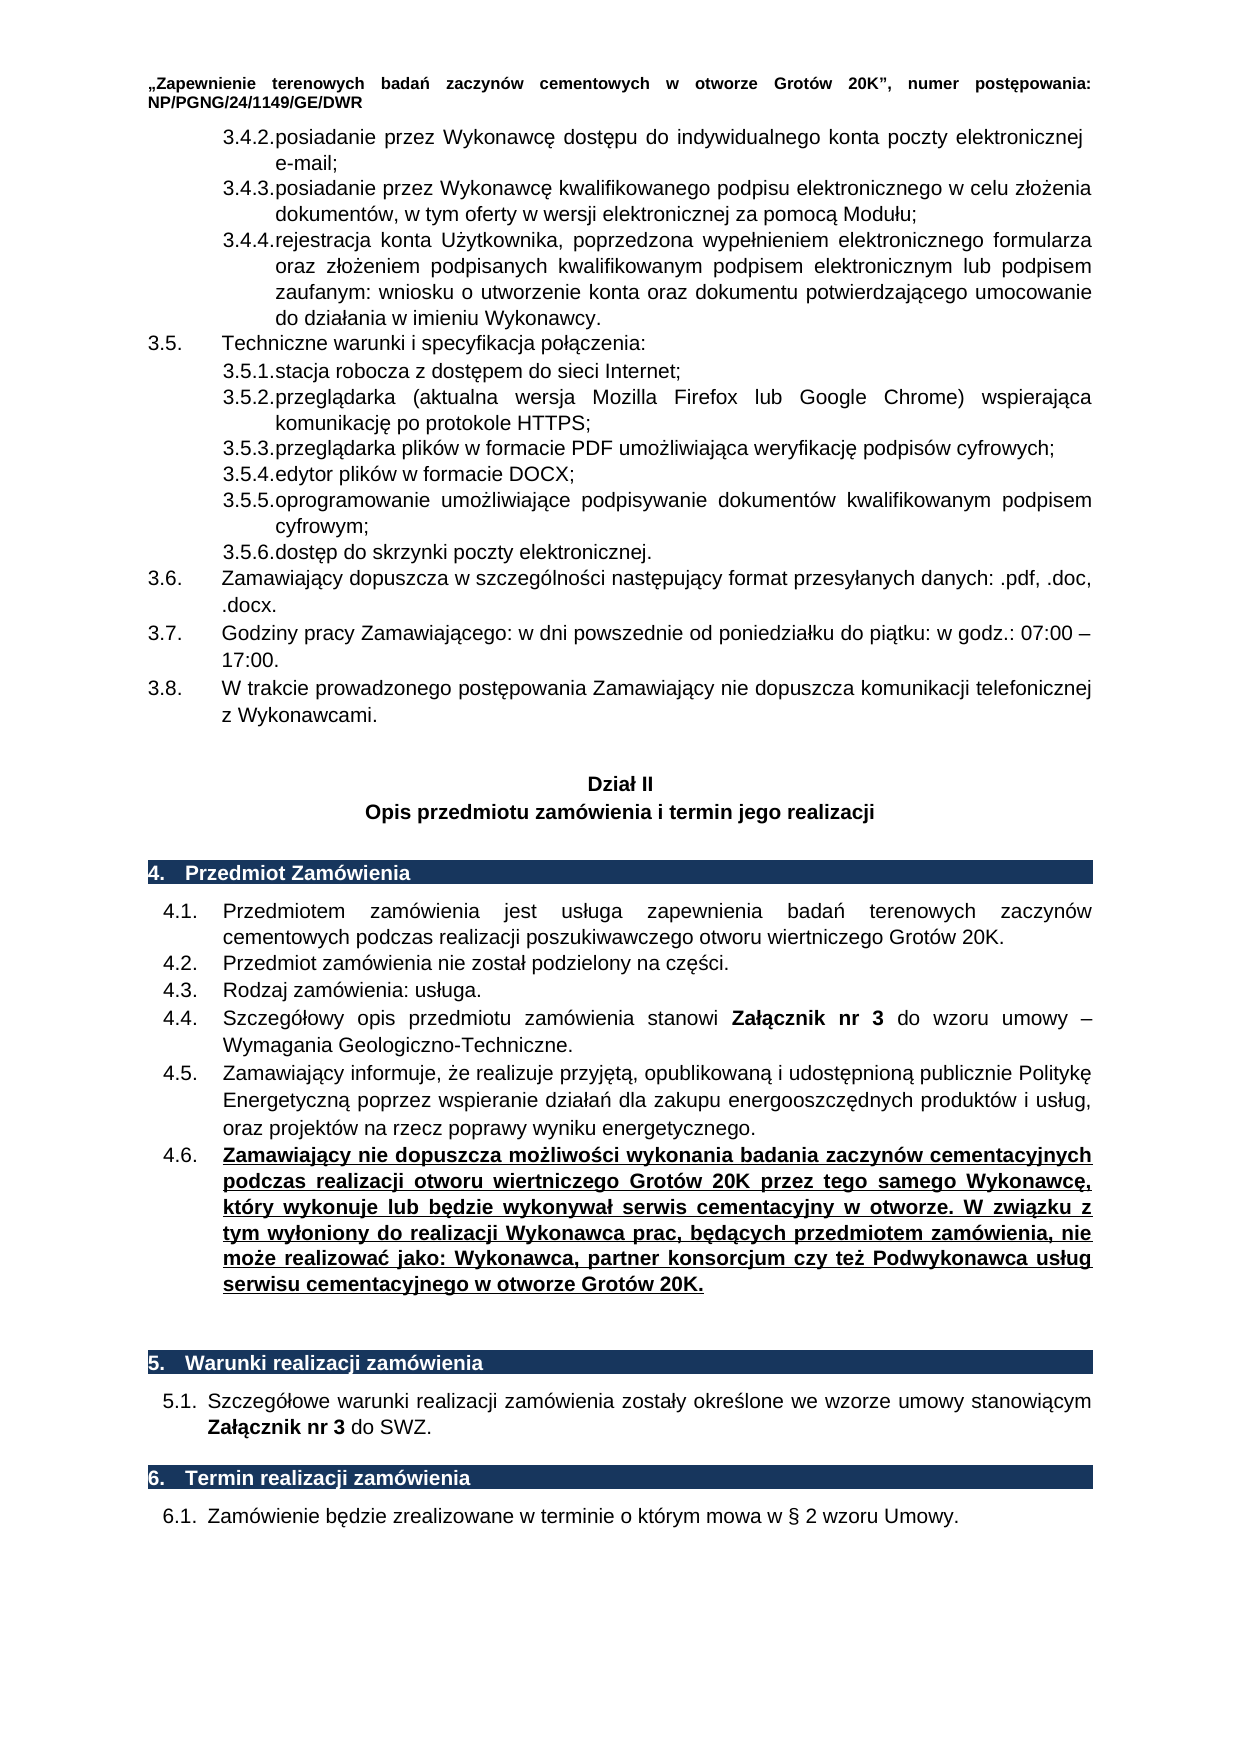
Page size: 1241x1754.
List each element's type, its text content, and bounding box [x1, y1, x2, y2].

text Przedmiot Zamówienia [148, 860, 1093, 884]
text przeglądarka (aktualna wersja Mozilla Firefox lub Google Chrome) wspierająca komunikację po protokole HTTPS; [223, 384, 1093, 434]
text Termin realizacji zamówienia [148, 1465, 1093, 1489]
text rejestracja konta Użytkownika, poprzedzona wypełnieniem elektronicznego formularza oraz złożeniem podpisanych kwalifikowanym podpisem elektronicznym lub podpisem zaufanym: wniosku o utworzenie konta oraz dokumentu potwierdzającego umocowanie do działania w imieniu Wykonawcy. [223, 228, 1093, 329]
text Opis przedmiotu zamówienia i termin jego realizacji [148, 799, 1093, 823]
text Godziny pracy Zamawiającego: w dni powszednie od poniedziałku do piątku: w godz.: 07:00 –17:00. [148, 620, 1093, 672]
text Rodzaj zamówienia: usługa. [163, 978, 1093, 1002]
text Zamawiający dopuszcza w szczególności następujący format przesyłanych danych: .pdf, .doc, .docx. [148, 565, 1093, 617]
text dostęp do skrzynki poczty elektronicznej. [223, 539, 1093, 563]
text Dział II [148, 772, 1093, 796]
text Przedmiotem zamówienia jest usługa zapewnienia badań terenowych zaczynów cementowych podczas realizacji poszukiwawczego otworu wiertniczego Grotów 20K. [163, 899, 1093, 948]
text Zamówienie będzie zrealizowane w terminie o którym mowa w § 2 wzoru Umowy. [162, 1504, 1093, 1528]
text edytor plików w formacie DOCX; [223, 462, 1093, 486]
text Szczegółowy opis przedmiotu zamówienia stanowi Załącznik nr 3 do wzoru umowy – Wymagania Geologiczno-Techniczne. [163, 1005, 1093, 1057]
text Zamawiający nie dopuszcza możliwości wykonania badania zaczynów cementacyjnych podczas realizacji otworu wiertniczego Grotów 20K przez tego samego Wykonawcę, który wykonuje lub będzie wykonywał serwis cementacyjny w otworze. W związku z tym wyłoniony do realizacji Wykonawca prac, będących przedmiotem zamówienia, nie może realizować jako: Wykonawca, partner konsorcjum czy też Podwykonawca usług serwisu cementacyjnego w otworze Grotów 20K. [163, 1143, 1093, 1296]
text Techniczne warunki i specyfikacja połączenia: [148, 331, 1093, 355]
text Szczegółowe warunki realizacji zamówienia zostały określone we wzorze umowy stanowiącym Załącznik nr 3 do SWZ. [162, 1389, 1093, 1438]
text oprogramowanie umożliwiające podpisywanie dokumentów kwalifikowanym podpisem cyfrowym; [223, 488, 1093, 538]
text przeglądarka plików w formacie PDF umożliwiająca weryfikację podpisów cyfrowych; [223, 436, 1093, 460]
text W trakcie prowadzonego postępowania Zamawiający nie dopuszcza komunikacji telefonicznej z Wykonawcami. [148, 675, 1093, 727]
text Zamawiający informuje, że realizuje przyjętą, opublikowaną i udostępnioną publicznie Politykę Energetyczną poprzez wspieranie działań dla zakupu energooszczędnych produktów i usług, oraz projektów na rzecz poprawy wyniku energetycznego. [163, 1060, 1093, 1139]
text posiadanie przez Wykonawcę dostępu do indywidualnego konta poczty elektronicznej e-mail; [223, 124, 1093, 174]
text posiadanie przez Wykonawcę kwalifikowanego podpisu elektronicznego w celu złożenia dokumentów, w tym oferty w wersji elektronicznej za pomocą Modułu; [223, 176, 1093, 226]
text Przedmiot zamówienia nie został podzielony na części. [163, 950, 1093, 974]
text stacja robocza z dostępem do sieci Internet; [223, 359, 1093, 383]
text Warunki realizacji zamówienia [148, 1350, 1093, 1374]
